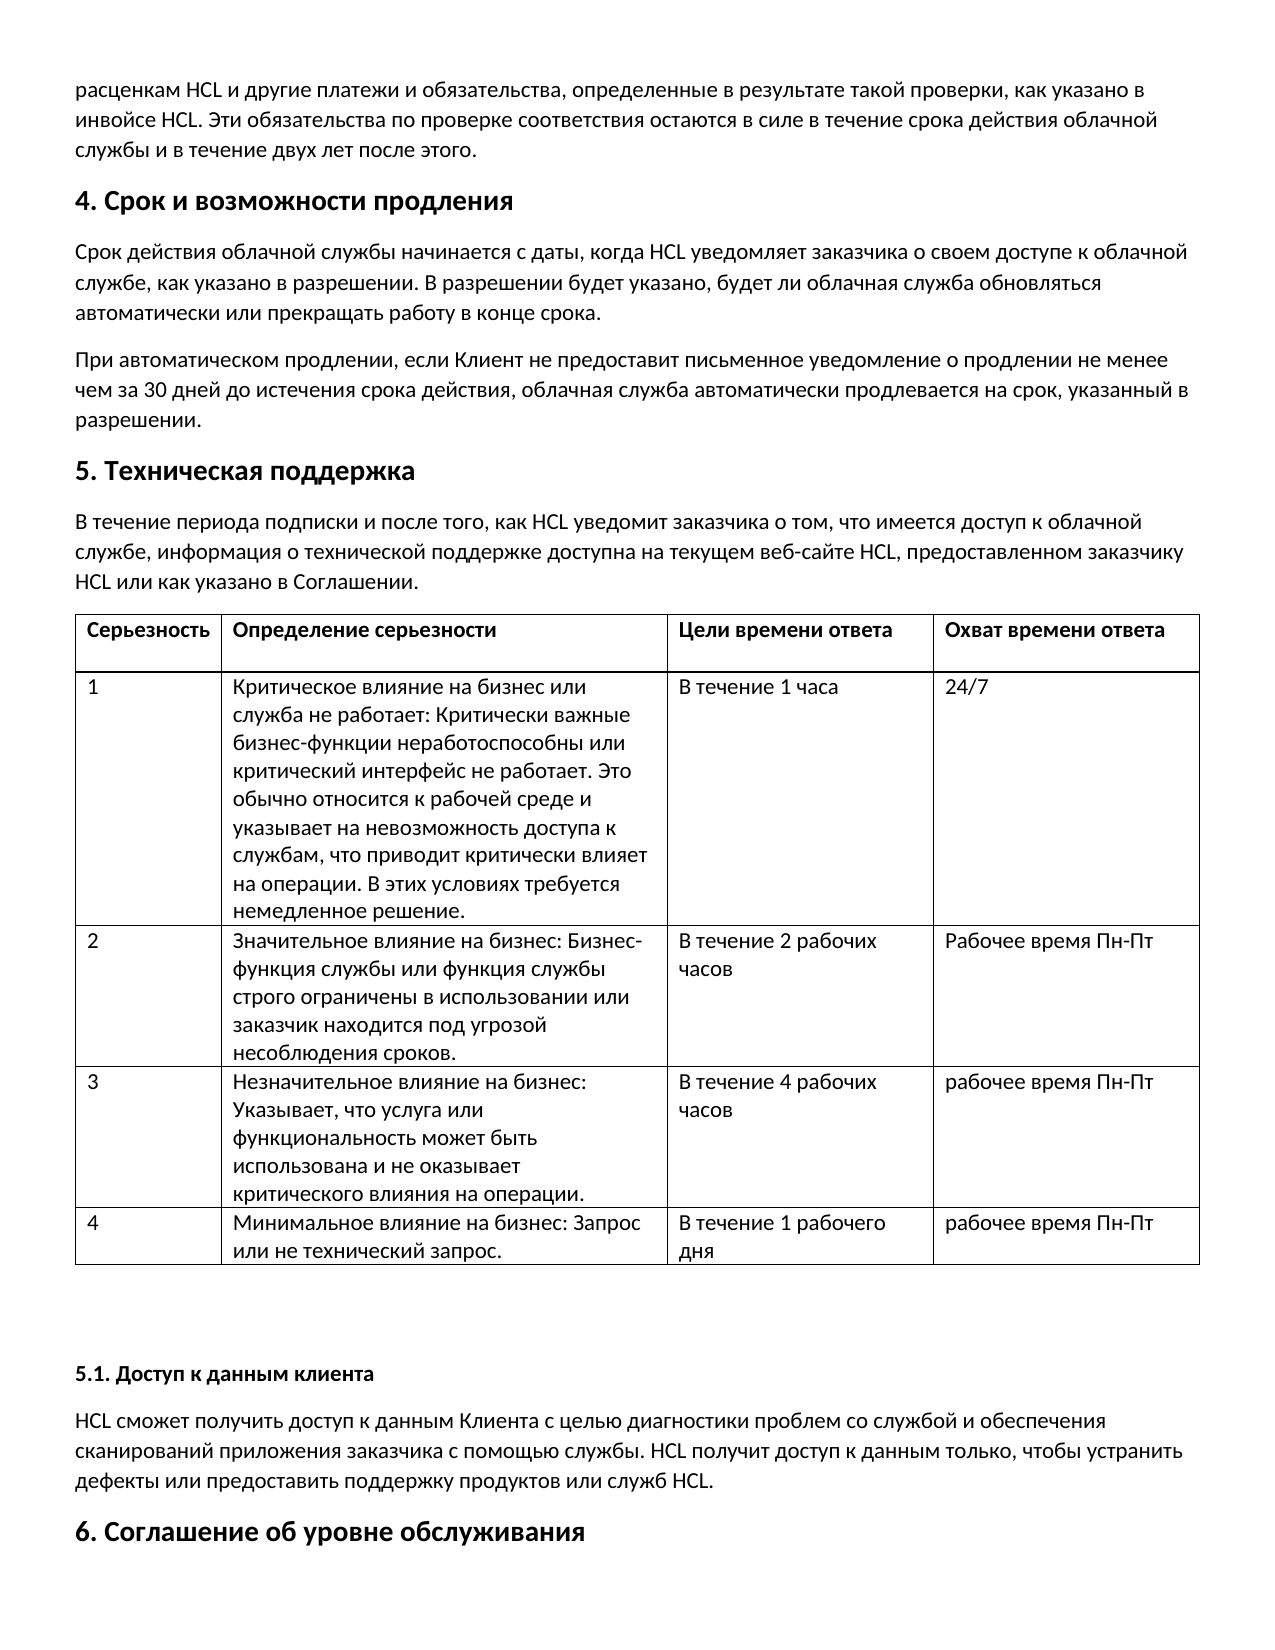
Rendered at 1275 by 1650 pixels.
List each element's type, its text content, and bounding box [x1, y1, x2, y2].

table_header Охват времени ответа [934, 615, 1199, 671]
table_cell Критическое влияние на бизнес или служба не работает: Критически важные бизнес-функции неработоспособны или критический интерфейс не работает. Это обычно относится к рабочей среде и указывает на невозможность доступа к службам, что приводит критически влияет на операции. В этих условиях требуется немедленное решение. [222, 673, 667, 925]
table_cell 24/7 [934, 673, 1199, 925]
table_cell В течение 4 рабочих часов [668, 1067, 933, 1207]
table_cell В течение 1 рабочего дня [668, 1208, 933, 1264]
table_cell В течение 2 рабочих часов [668, 926, 933, 1066]
text В течение периода подписки и после того, как HCL уведомит заказчика о том, что имеется доступ к облачной службе, информация о технической поддержке доступна на текущем веб-сайте HCL, предоставленном заказчику HCL или как указано в Соглашении. [75, 507, 1200, 596]
table_cell Минимальное влияние на бизнес: Запрос или не технический запрос. [222, 1208, 667, 1264]
text HCL сможет получить доступ к данным Клиента с целью диагностики проблем со службой и обеспечения сканирований приложения заказчика с помощью службы. HCL получит доступ к данным только, чтобы устранить дефекты или предоставить поддержку продуктов или служб HCL. [75, 1406, 1200, 1494]
table_cell 3 [76, 1067, 221, 1207]
table_cell Значительное влияние на бизнес: Бизнес-функция службы или функция службы строго ограничены в использовании или заказчик находится под угрозой несоблюдения сроков. [222, 926, 667, 1066]
table_cell Незначительное влияние на бизнес: Указывает, что услуга или функциональность может быть использована и не оказывает критического влияния на операции. [222, 1067, 667, 1207]
text 5.1. Доступ к данным клиента [75, 1359, 1200, 1387]
table_header Цели времени ответа [668, 615, 933, 671]
table_cell рабочее время Пн-Пт [934, 1067, 1199, 1207]
table_cell 1 [76, 673, 221, 925]
text 6. Соглашение об уровне обслуживания [75, 1513, 1200, 1549]
table_cell В течение 1 часа [668, 673, 933, 925]
text 5. Техническая поддержка [75, 452, 1200, 488]
text Срок действия облачной службы начинается с даты, когда HCL уведомляет заказчика о своем доступе к облачной службе, как указано в разрешении. В разрешении будет указано, будет ли облачная служба обновляться автоматически или прекращать работу в конце срока. [75, 237, 1200, 326]
table_cell 2 [76, 926, 221, 1066]
table_cell рабочее время Пн-Пт [934, 1208, 1199, 1264]
text 4. Срок и возможности продления [75, 182, 1200, 218]
table_header Серьезность [76, 615, 221, 671]
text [75, 75, 1200, 163]
table_cell 4 [76, 1208, 221, 1264]
table_header Определение серьезности [222, 615, 667, 671]
text При автоматическом продлении, если Клиент не предоставит письменное уведомление о продлении не менее чем за 30 дней до истечения срока действия, облачная служба автоматически продлевается на срок, указанный в разрешении. [75, 345, 1200, 433]
table_cell Рабочее время Пн-Пт [934, 926, 1199, 1066]
